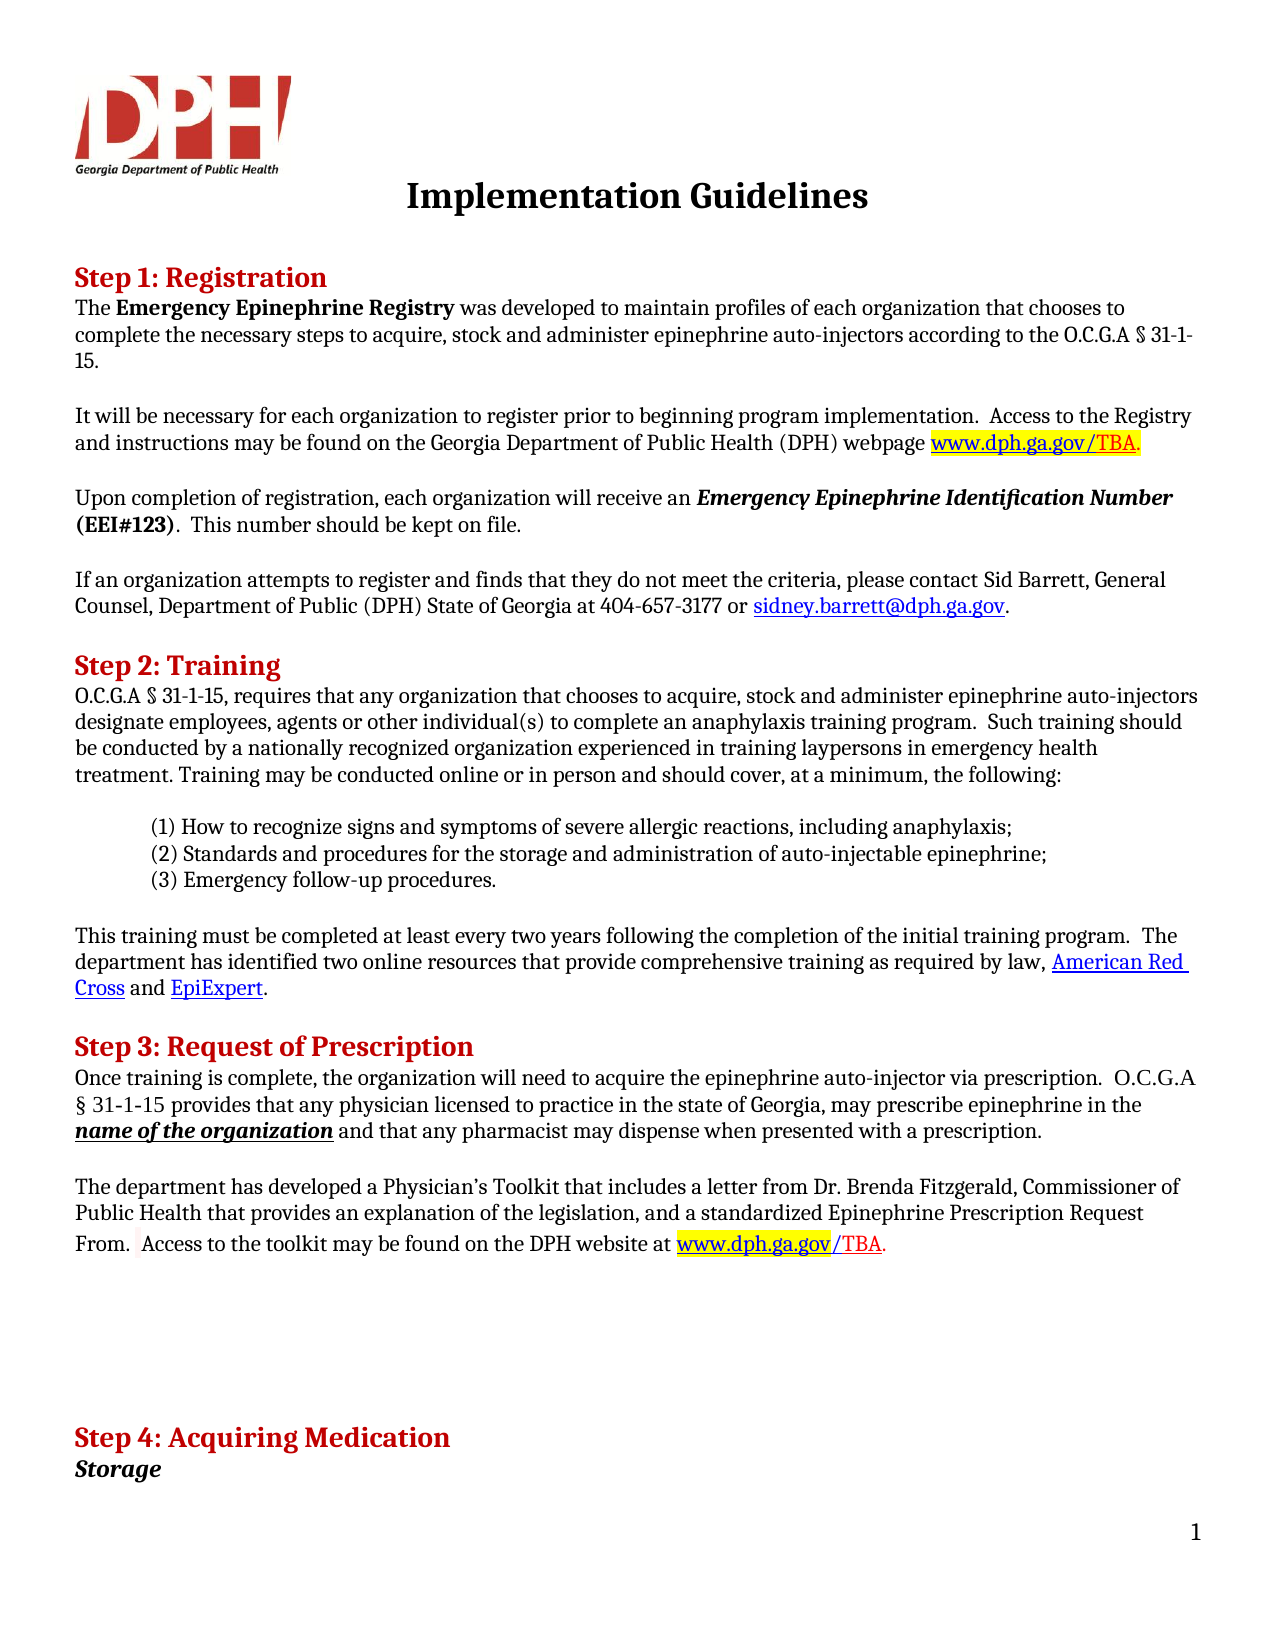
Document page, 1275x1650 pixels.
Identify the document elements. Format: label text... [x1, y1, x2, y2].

text (2) Standards and procedures for the storage and administration of auto-injectable epinephrine; [150, 841, 1200, 867]
text Once training is complete, the organization will need to acquire the epinephrine auto-injector via prescription. O.C.G.A § 31-1-15 provides that any physician licensed to practice in the state of Georgia, may prescribe epinephrine in the name of the organization and that any pharmacist may dispense when presented with a prescription. [75, 1064, 1200, 1145]
text (1) How to recognize signs and symptoms of severe allergic reactions, including anaphylaxis; [150, 814, 1200, 841]
picture [75, 75, 292, 176]
text Implementation Guidelines [75, 175, 1200, 218]
text If an organization attempts to register and finds that they do not meet the criteria, please contact Sid Barrett, General Counsel, Department of Public (DPH) State of Georgia at 404-657-3177 or sidney.barrett@dph.ga.gov. [75, 567, 984, 593]
text Upon completion of registration, each organization will receive an Emergency Epinephrine Identification Number (EEI#123). This number should be kept on file. [75, 485, 1200, 538]
text Step 1: Registration [75, 261, 1200, 295]
text O.C.G.A § 31-1-15, requires that any organization that chooses to acquire, stock and administer epinephrine auto-injectors designate employees, agents or other individual(s) to complete an anaphylaxis training program. Such training should be conducted by a nationally recognized organization experienced in training laypersons in emergency health treatment. Training may be conducted online or in person and should cover, at a minimum, the following: [75, 682, 1200, 788]
text Step 4: Acquiring Medication [75, 1421, 1200, 1455]
text Step 3: Request of Prescription [75, 1031, 1200, 1064]
text Storage [75, 1455, 1200, 1483]
text It will be necessary for each organization to register prior to beginning program implementation. Access to the Registry and instructions may be found on the Georgia Department of Public Health (DPH) webpage www.dph.ga.gov/TBA. [75, 403, 1200, 456]
text The department has developed a Physician’s Toolkit that includes a letter from Dr. Brenda Fitzgerald, Commissioner of Public Health that provides an explanation of the legislation, and a standardized Epinephrine Prescription Request From. Access to the toolkit may be found on the DPH website at www.dph.ga.gov/TBA. [75, 1174, 1200, 1258]
text This training must be completed at least every two years following the completion of the initial training program. The department has identified two online resources that provide comprehensive training as required by law, American Red Cross and EpiExpert. [75, 922, 1200, 1001]
text Step 2: Training [75, 649, 1200, 682]
text (3) Emergency follow-up procedures. [75, 867, 1200, 893]
text The Emergency Epinephrine Registry was developed to maintain profiles of each organization that chooses to complete the necessary steps to acquire, stock and administer epinephrine auto-injectors according to the O.C.G.A § 31-1-15. [75, 295, 1200, 374]
